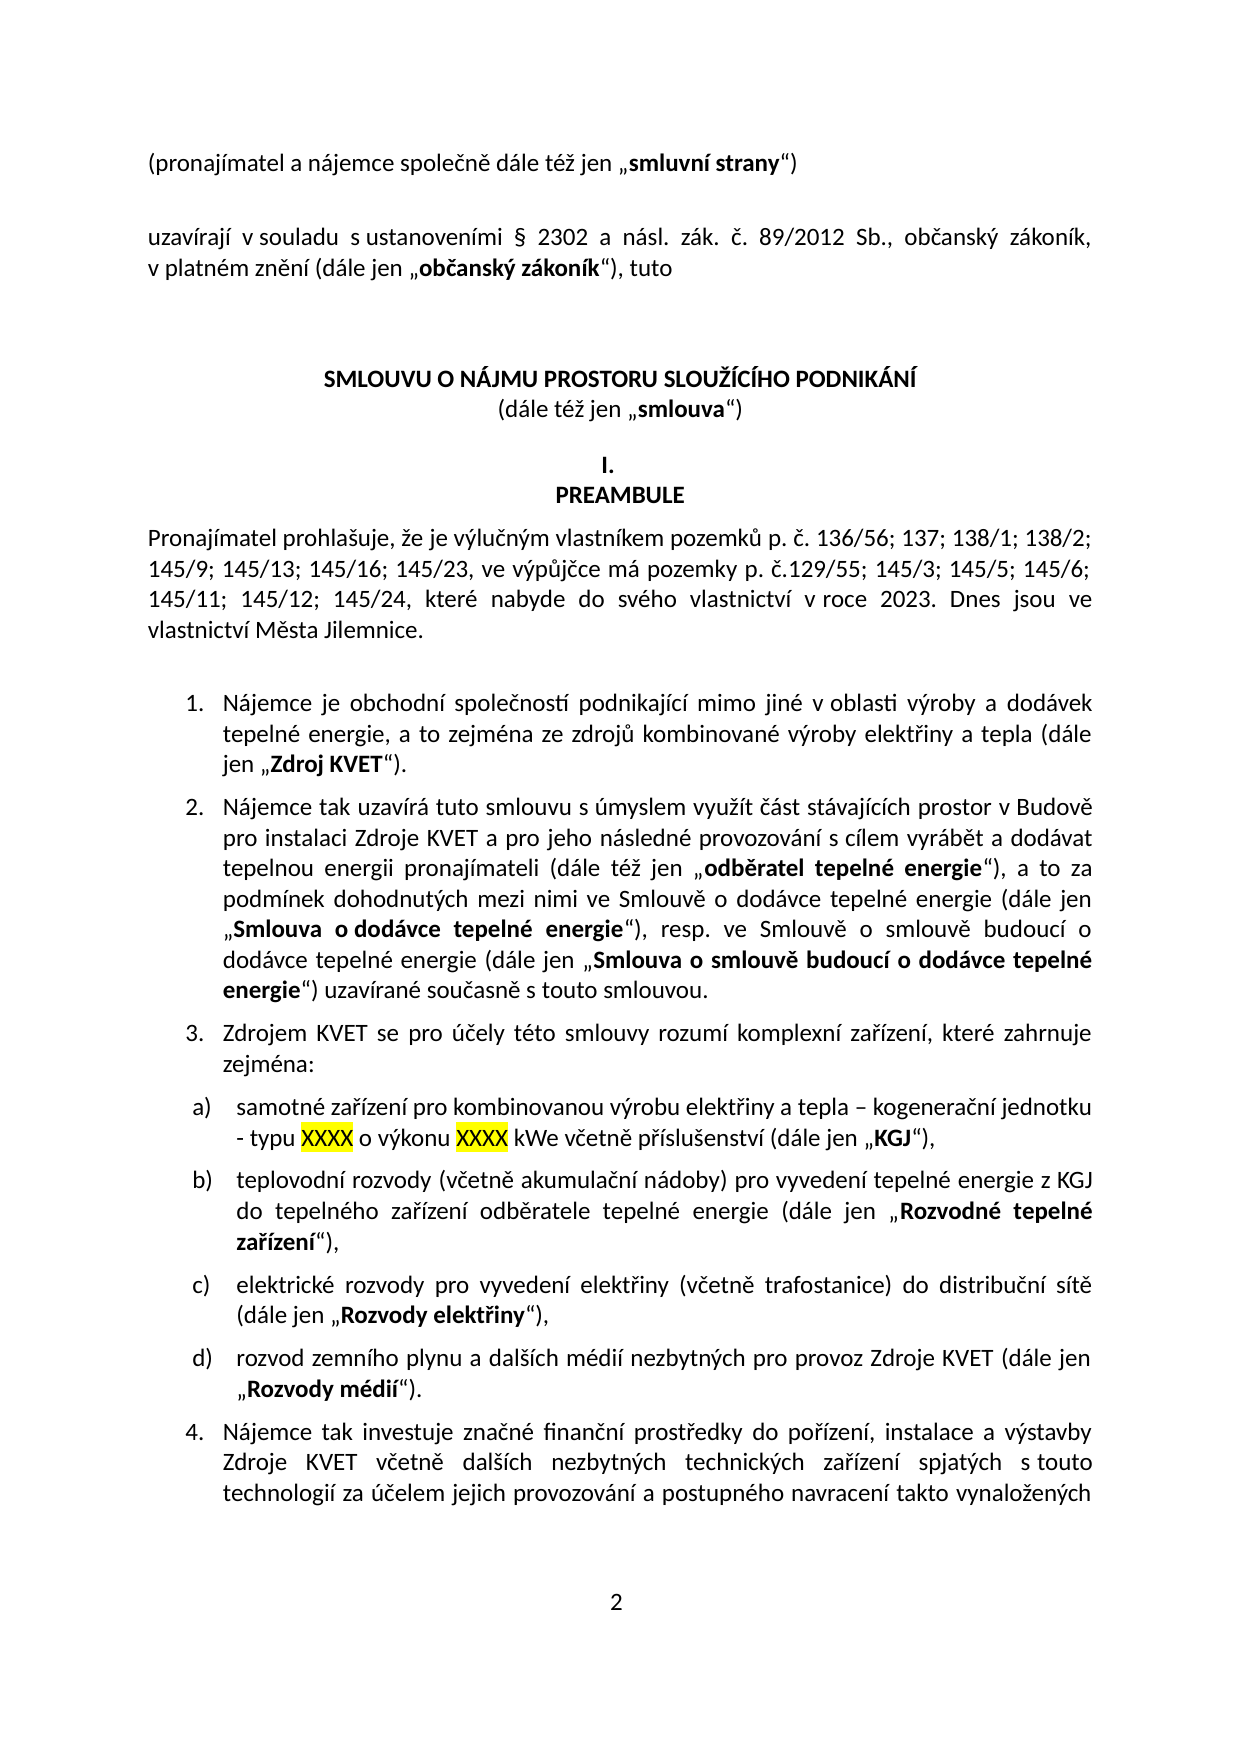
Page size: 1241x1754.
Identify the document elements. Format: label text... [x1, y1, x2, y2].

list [185, 1416, 1093, 1507]
subtitle smlouvu o nájmu PROSTORU SLOUŽÍCÍHO PODNIKÁNÍ [148, 363, 1093, 393]
list Zdrojem KVET se pro účely této smlouvy rozumí komplexní zařízení, které zahrnuje zejména: [185, 1018, 1093, 1079]
subtitle PREAMBULE [148, 479, 1093, 510]
list Nájemce je obchodní společností podnikající mimo jiné v oblasti výroby a dodávek tepelné energie, a to zejména ze zdrojů kombinované výroby elektřiny a tepla (dále jen „Zdroj KVET“). [185, 687, 1093, 779]
text Pronajímatel prohlašuje, že je výlučným vlastníkem pozemků p. č. 136/56; 137; 138/1; 138/2; 145/9; 145/13; 145/16; 145/23, ve výpůjčce má pozemky p. č.129/55; 145/3; 145/5; 145/6; 145/11; 145/12; 145/24, které nabyde do svého vlastnictví v roce 2023. Dnes jsou ve vlastnictví Města Jilemnice. [148, 522, 1093, 644]
text (dále též jen „smlouva“) [148, 393, 1093, 424]
list elektrické rozvody pro vyvedení elektřiny (včetně trafostanice) do distribuční sítě (dále jen „Rozvody elektřiny“), [192, 1269, 1093, 1330]
text (pronajímatel a nájemce společně dále též jen „smluvní strany“) [148, 148, 1093, 178]
list rozvod zemního plynu a dalších médií nezbytných pro provoz Zdroje KVET (dále jen „Rozvody médií“). [192, 1342, 1093, 1403]
text uzavírají v souladu s ustanoveními § 2302 a násl. zák. č. 89/2012 Sb., občanský zákoník, v platném znění (dále jen „občanský zákoník“), tuto [148, 221, 1093, 282]
list teplovodní rozvody (včetně akumulační nádoby) pro vyvedení tepelné energie z KGJ do tepelného zařízení odběratele tepelné energie (dále jen „Rozvodné tepelné zařízení“), [192, 1165, 1093, 1256]
list Nájemce tak uzavírá tuto smlouvu s úmyslem využít část stávajících prostor v Budově pro instalaci Zdroje KVET a pro jeho následné provozování s cílem vyrábět a dodávat tepelnou energii pronajímateli (dále též jen „odběratel tepelné energie“), a to za podmínek dohodnutých mezi nimi ve Smlouvě o dodávce tepelné energie (dále jen „Smlouva o dodávce tepelné energie“), resp. ve Smlouvě o smlouvě budoucí o dodávce tepelné energie (dále jen „Smlouva o smlouvě budoucí o dodávce tepelné energie“) uzavírané současně s touto smlouvou. [185, 791, 1093, 1005]
list samotné zařízení pro kombinovanou výrobu elektřiny a tepla – kogenerační jednotku - typu XXXX o výkonu XXXX kWe včetně příslušenství (dále jen „KGJ“), [192, 1091, 1093, 1152]
